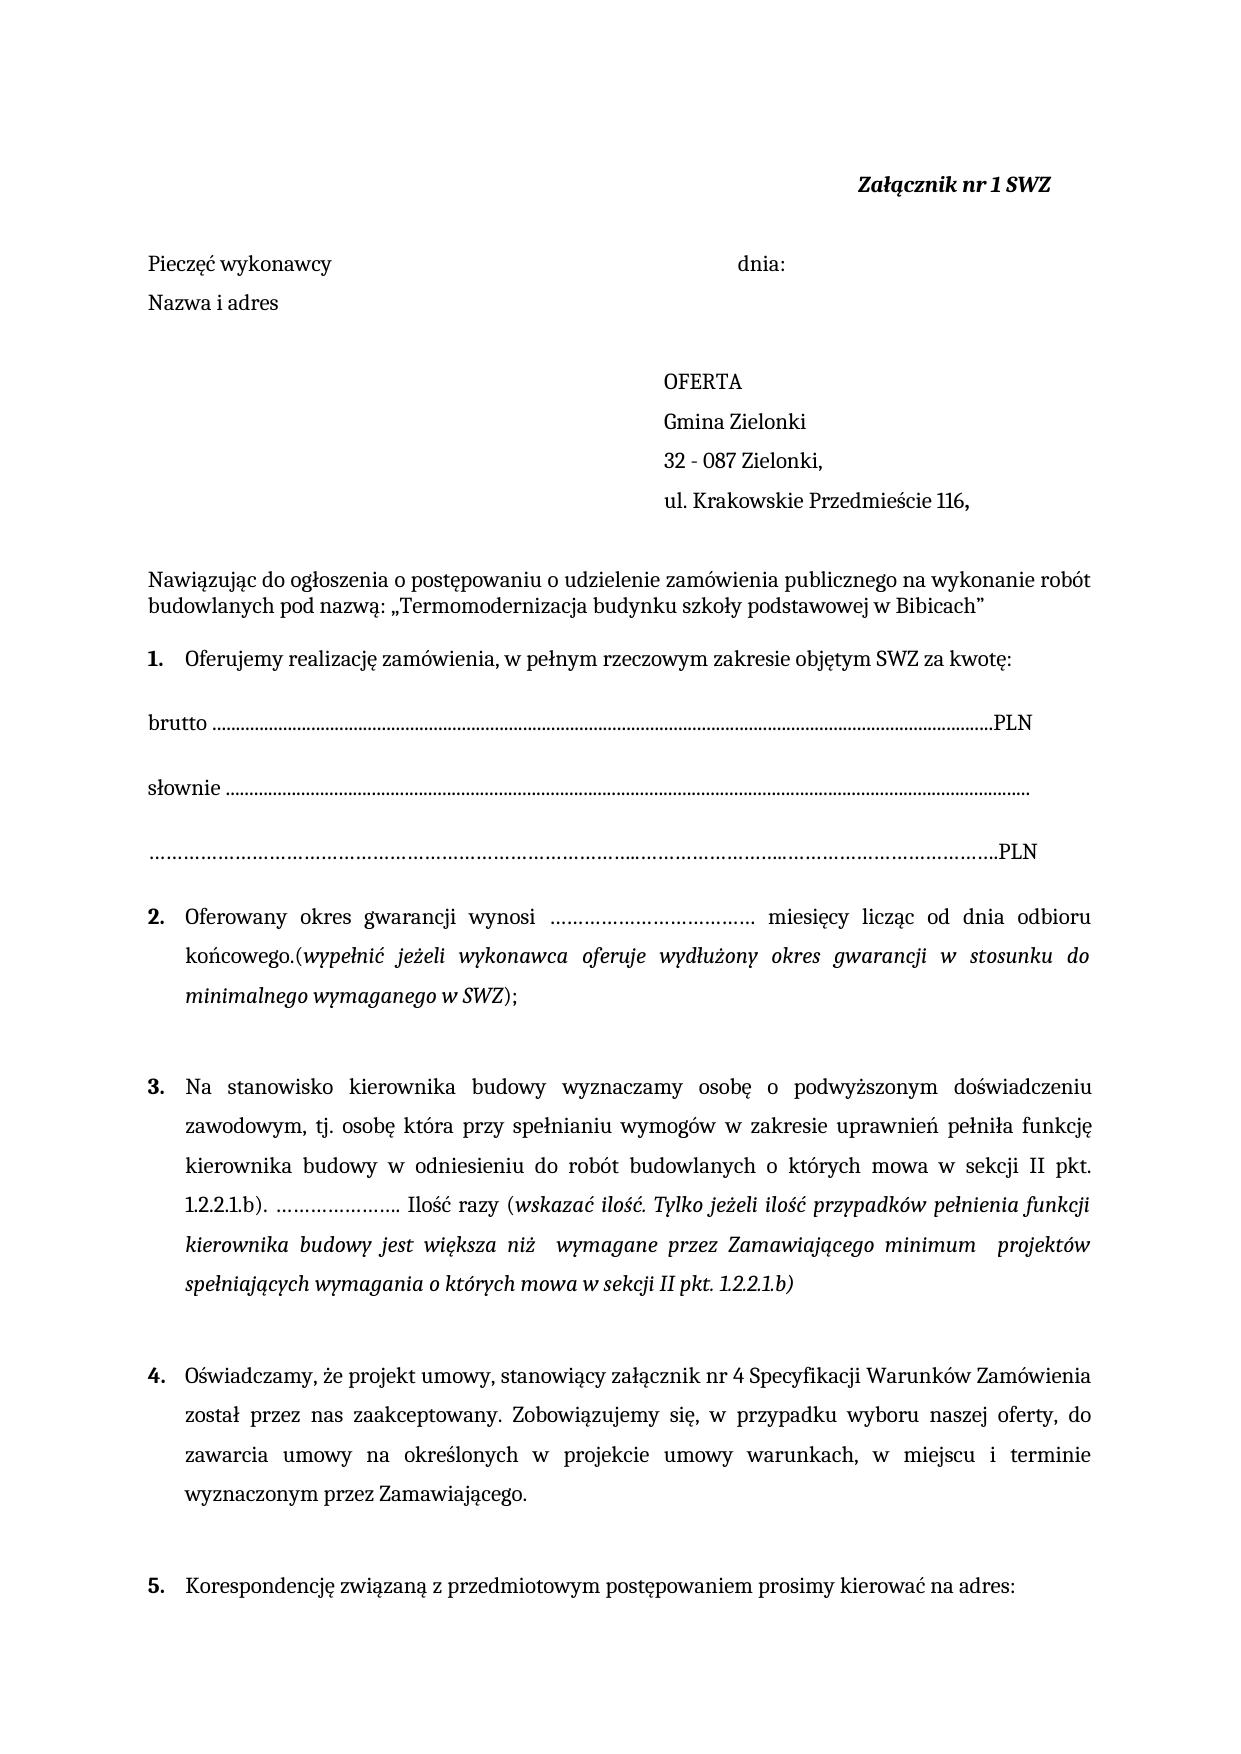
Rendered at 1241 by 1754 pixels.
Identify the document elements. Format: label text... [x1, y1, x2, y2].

text Pieczęć wykonawcy dnia: [148, 251, 1093, 277]
list Oświadczamy, że projekt umowy, stanowiący załącznik nr 4 Specyfikacji Warunków Zamówienia został przez nas zaakceptowany. Zobowiązujemy się, w przypadku wyboru naszej oferty, do zawarcia umowy na określonych w projekcie umowy warunkach, w miejscu i terminie wyznaczonym przez Zamawiającego. [148, 1363, 1093, 1507]
text OFERTA Gmina Zielonki 32 - 087 Zielonki, ul. Krakowskie Przedmieście 116, [664, 369, 1093, 514]
list Oferowany okres gwarancji wynosi ……………………………… miesięcy licząc od dnia odbioru końcowego.(wypełnić jeżeli wykonawca oferuje wydłużony okres gwarancji w stosunku do minimalnego wymaganego w SWZ); [148, 903, 1093, 1009]
text Nawiązując do ogłoszenia o postępowaniu o udzielenie zamówienia publicznego na wykonanie robót budowlanych pod nazwą: „Termomodernizacja budynku szkoły podstawowej w Bibicach” [148, 566, 1093, 619]
list Na stanowisko kierownika budowy wyznaczamy osobę o podwyższonym doświadczeniu zawodowym, tj. osobę która przy spełnianiu wymogów w zakresie uprawnień pełniła funkcję kierownika budowy w odniesieniu do robót budowlanych o których mowa w sekcji II pkt. 1.2.2.1.b). …………………. Ilość razy (wskazać ilość. Tylko jeżeli ilość przypadków pełnienia funkcji kierownika budowy jest większa niż wymagane przez Zamawiającego minimum projektów spełniających wymagania o których mowa w sekcji II pkt. 1.2.2.1.b) [148, 1074, 1093, 1298]
list Korespondencję związaną z przedmiotowym postępowaniem prosimy kierować na adres: [148, 1573, 1093, 1599]
text brutto ......................................................................................................................................................................PLN [148, 710, 1093, 736]
text Nazwa i adres [148, 290, 1093, 316]
text słownie ........................................................................................................................................................................... [148, 774, 1093, 801]
list Oferujemy realizację zamówienia, w pełnym rzeczowym zakresie objętym SWZ za kwotę: [148, 646, 1093, 672]
text Załącznik nr 1 SWZ [811, 172, 1093, 198]
text …………………………………………………………………………..……………………..……………………………….PLN [148, 839, 1093, 865]
